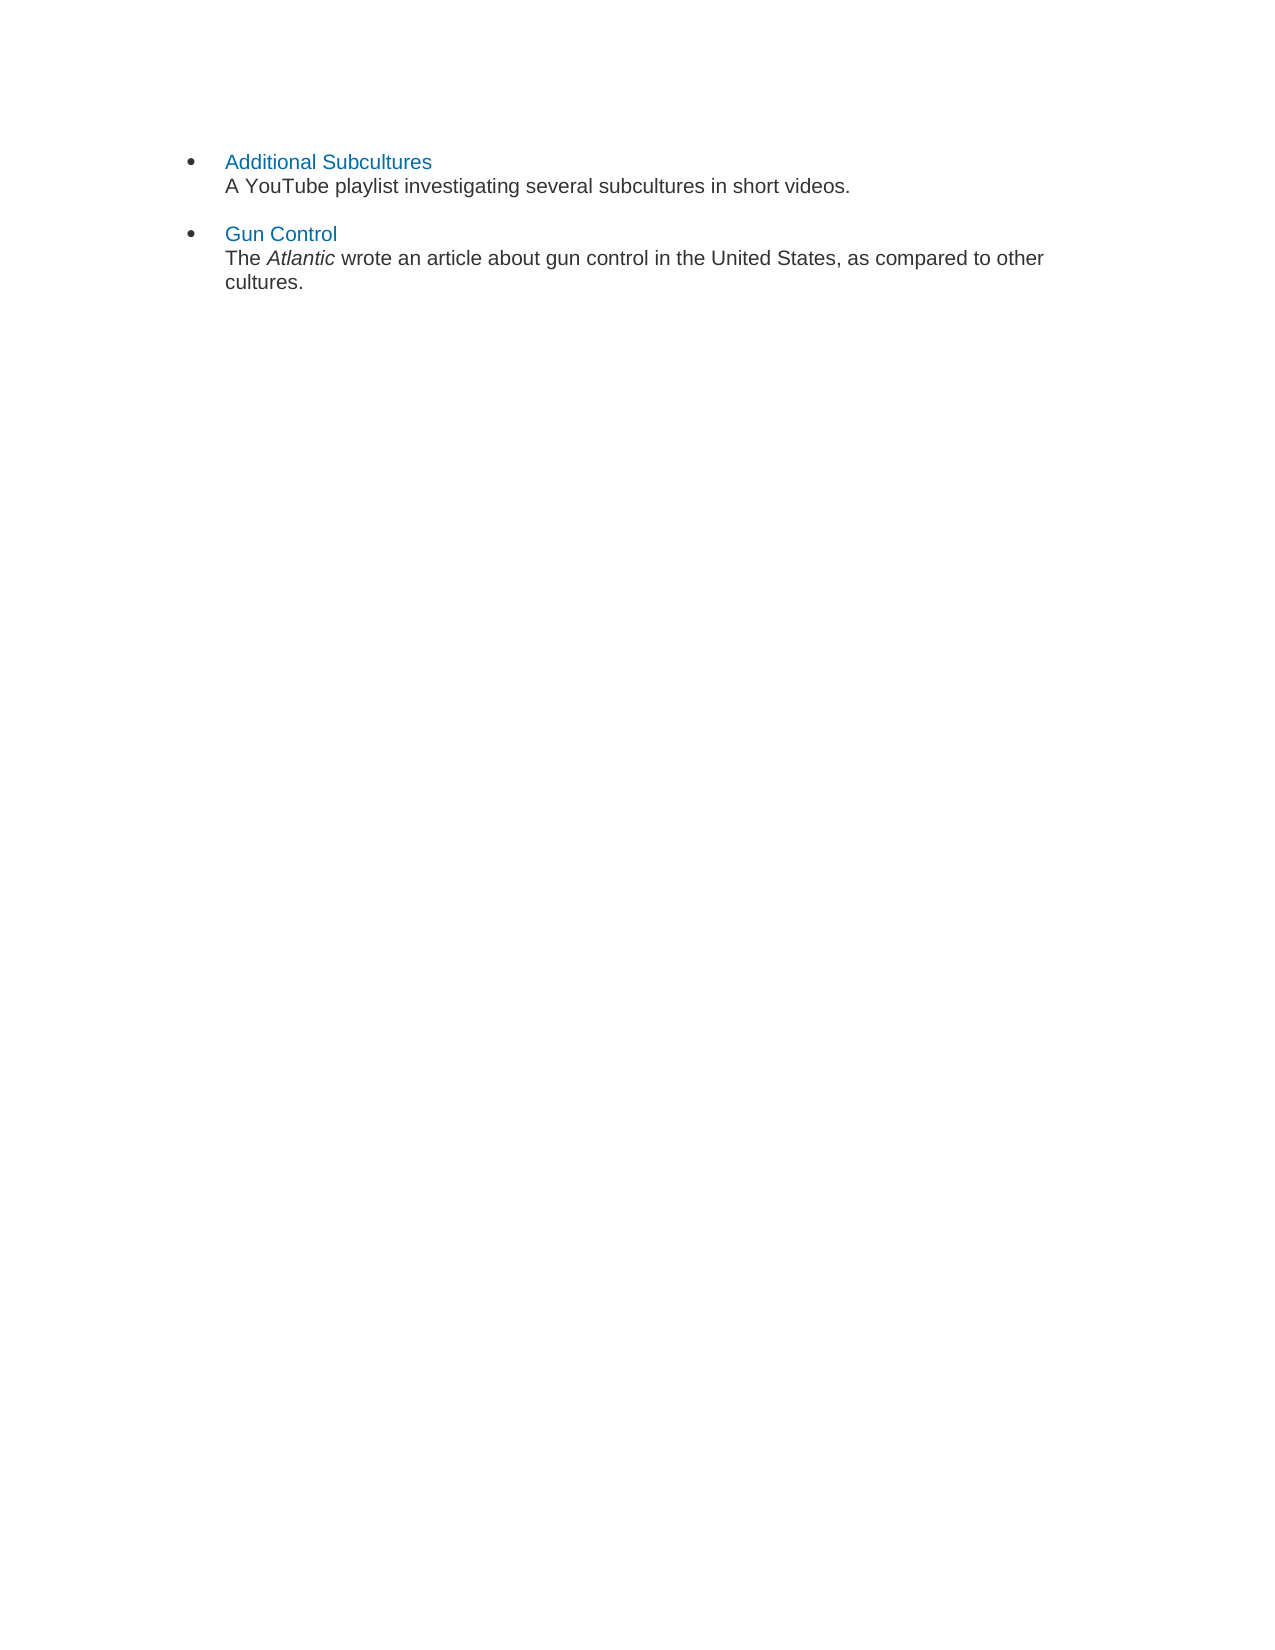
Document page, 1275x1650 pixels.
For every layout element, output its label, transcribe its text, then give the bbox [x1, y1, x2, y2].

list Additional Subcultures A YouTube playlist investigating several subcultures in short videos. [187, 150, 1125, 222]
list Gun Control The Atlantic wrote an article about gun control in the United States, as compared to other cultures. [187, 222, 1125, 294]
